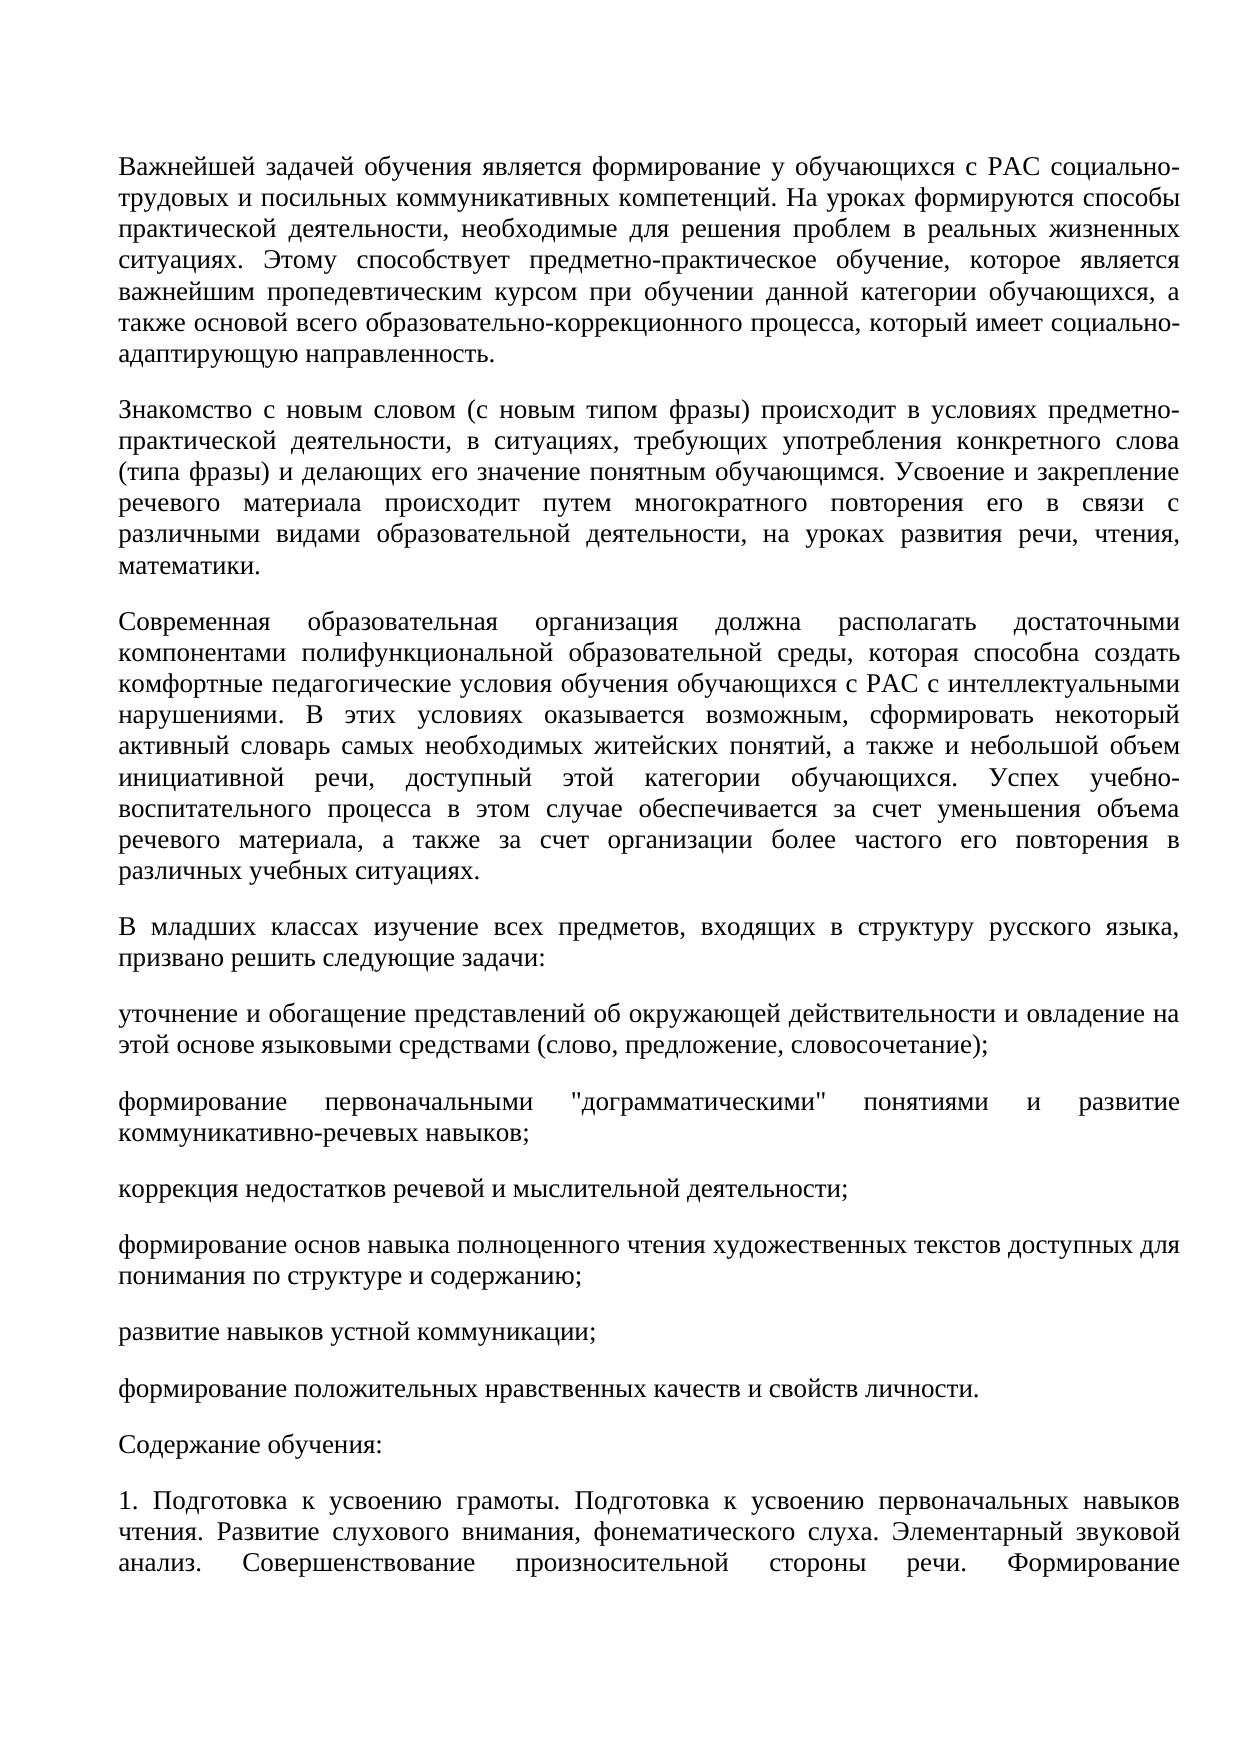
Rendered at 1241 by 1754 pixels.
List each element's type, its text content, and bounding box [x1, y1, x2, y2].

text Важнейшей задачей обучения является формирование у обучающихся с РАС социально-трудовых и посильных коммуникативных компетенций. На уроках формируются способы практической деятельности, необходимые для решения проблем в реальных жизненных ситуациях. Этому способствует предметно-практическое обучение, которое является важнейшим пропедевтическим курсом при обучении данной категории обучающихся, а также основой всего образовательно-коррекционного процесса, который имеет социально-адаптирующую направленность. [118, 150, 1181, 368]
text Знакомство с новым словом (с новым типом фразы) происходит в условиях предметно-практической деятельности, в ситуациях, требующих употребления конкретного слова (типа фразы) и делающих его значение понятным обучающимся. Усвоение и закрепление речевого материала происходит путем многократного повторения его в связи с различными видами образовательной деятельности, на уроках развития речи, чтения, математики. [118, 393, 1181, 580]
text формирование основ навыка полноценного чтения художественных текстов доступных для понимания по структуре и содержанию; [118, 1228, 1181, 1291]
text уточнение и обогащение представлений об окружающей действительности и овладение на этой основе языковыми средствами (слово, предложение, словосочетание); [118, 997, 1181, 1060]
text коррекция недостатков речевой и мыслительной деятельности; [118, 1172, 1181, 1203]
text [118, 1484, 1181, 1577]
text Современная образовательная организация должна располагать достаточными компонентами полифункциональной образовательной среды, которая способна создать комфортные педагогические условия обучения обучающихся с РАС с интеллектуальными нарушениями. В этих условиях оказывается возможным, сформировать некоторый активный словарь самых необходимых житейских понятий, а также и небольшой объем инициативной речи, доступный этой категории обучающихся. Успех учебно-воспитательного процесса в этом случае обеспечивается за счет уменьшения объема речевого материала, а также за счет организации более частого его повторения в различных учебных ситуациях. [118, 605, 1181, 885]
text формирование первоначальными "дограмматическими" понятиями и развитие коммуникативно-речевых навыков; [118, 1085, 1181, 1147]
text развитие навыков устной коммуникации; [118, 1316, 1181, 1347]
text Содержание обучения: [118, 1428, 1181, 1459]
text В младших классах изучение всех предметов, входящих в структуру русского языка, призвано решить следующие задачи: [118, 910, 1181, 972]
text формирование положительных нравственных качеств и свойств личности. [118, 1372, 1181, 1403]
